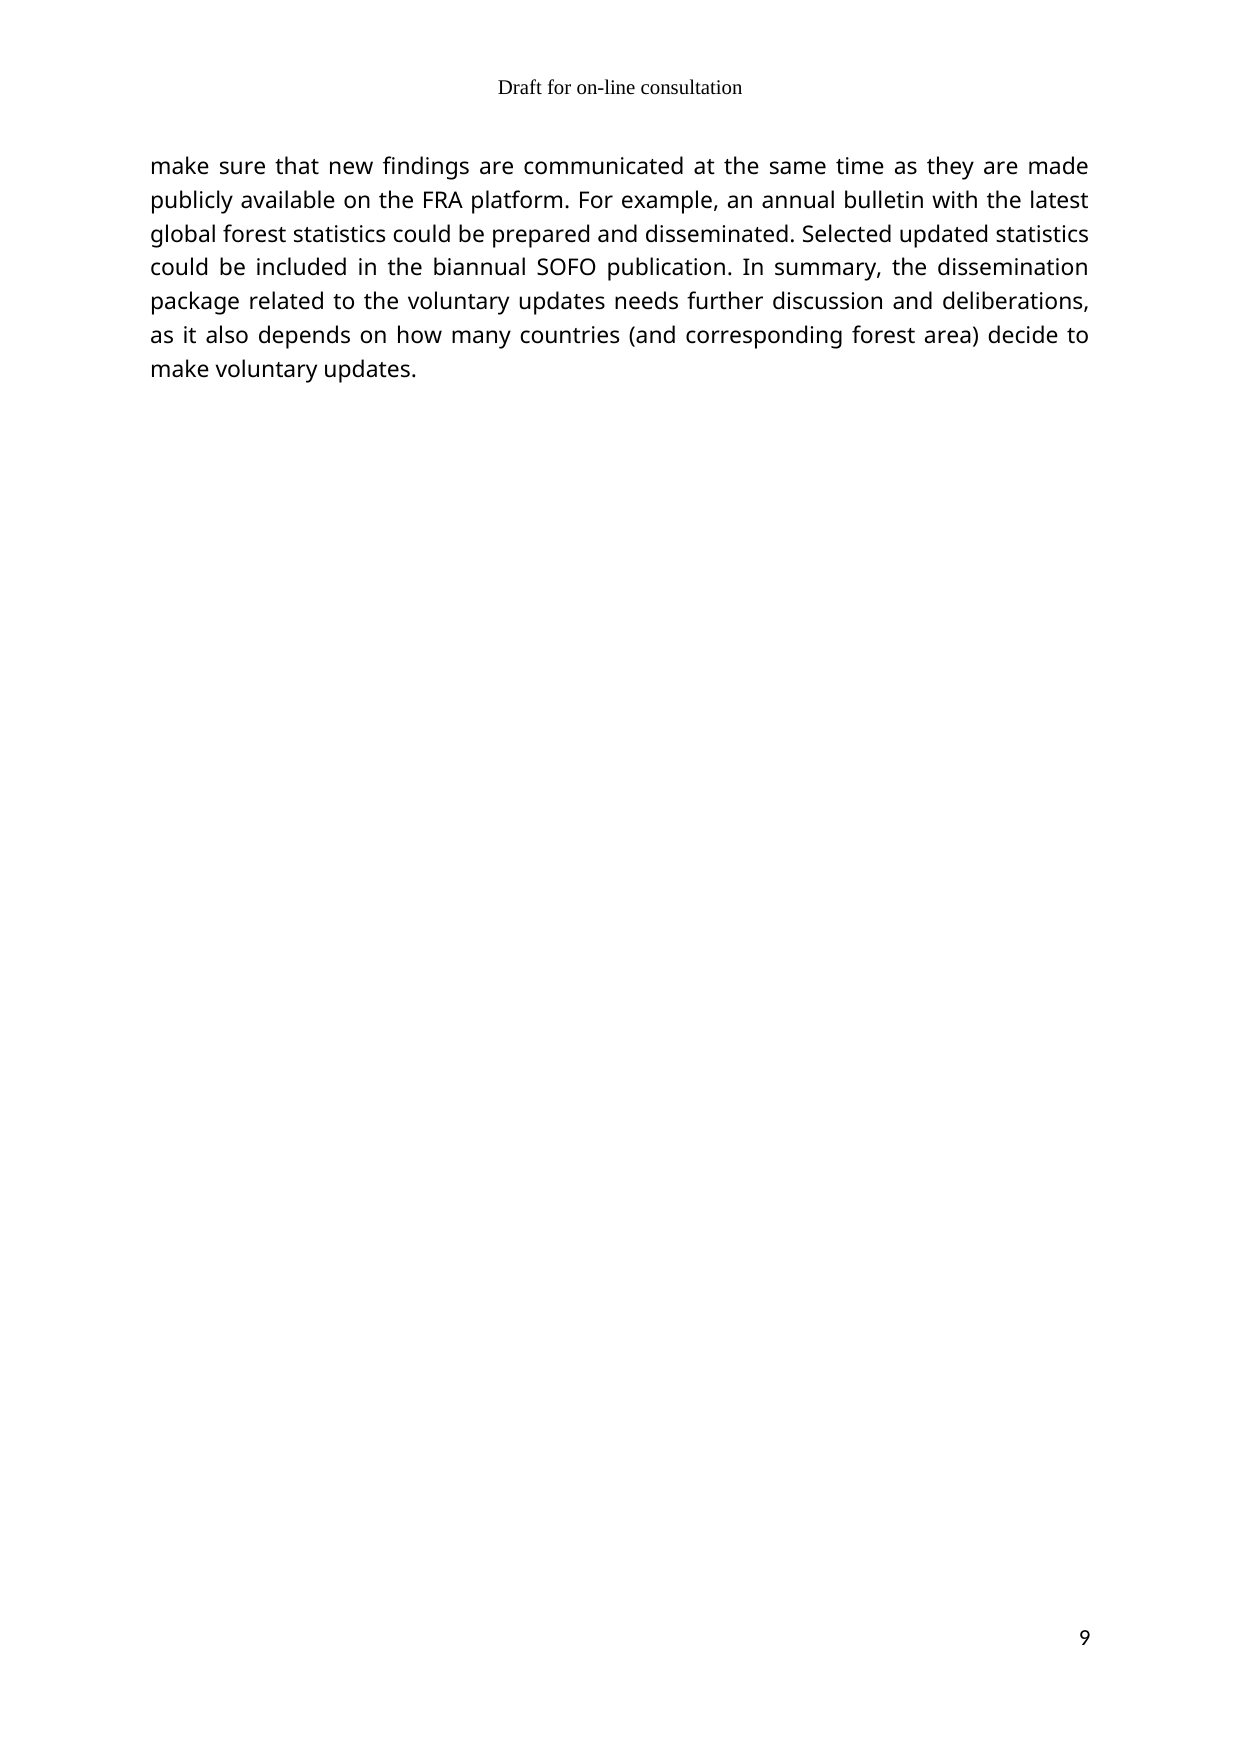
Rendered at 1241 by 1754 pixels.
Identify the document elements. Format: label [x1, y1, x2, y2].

text [150, 150, 1090, 384]
